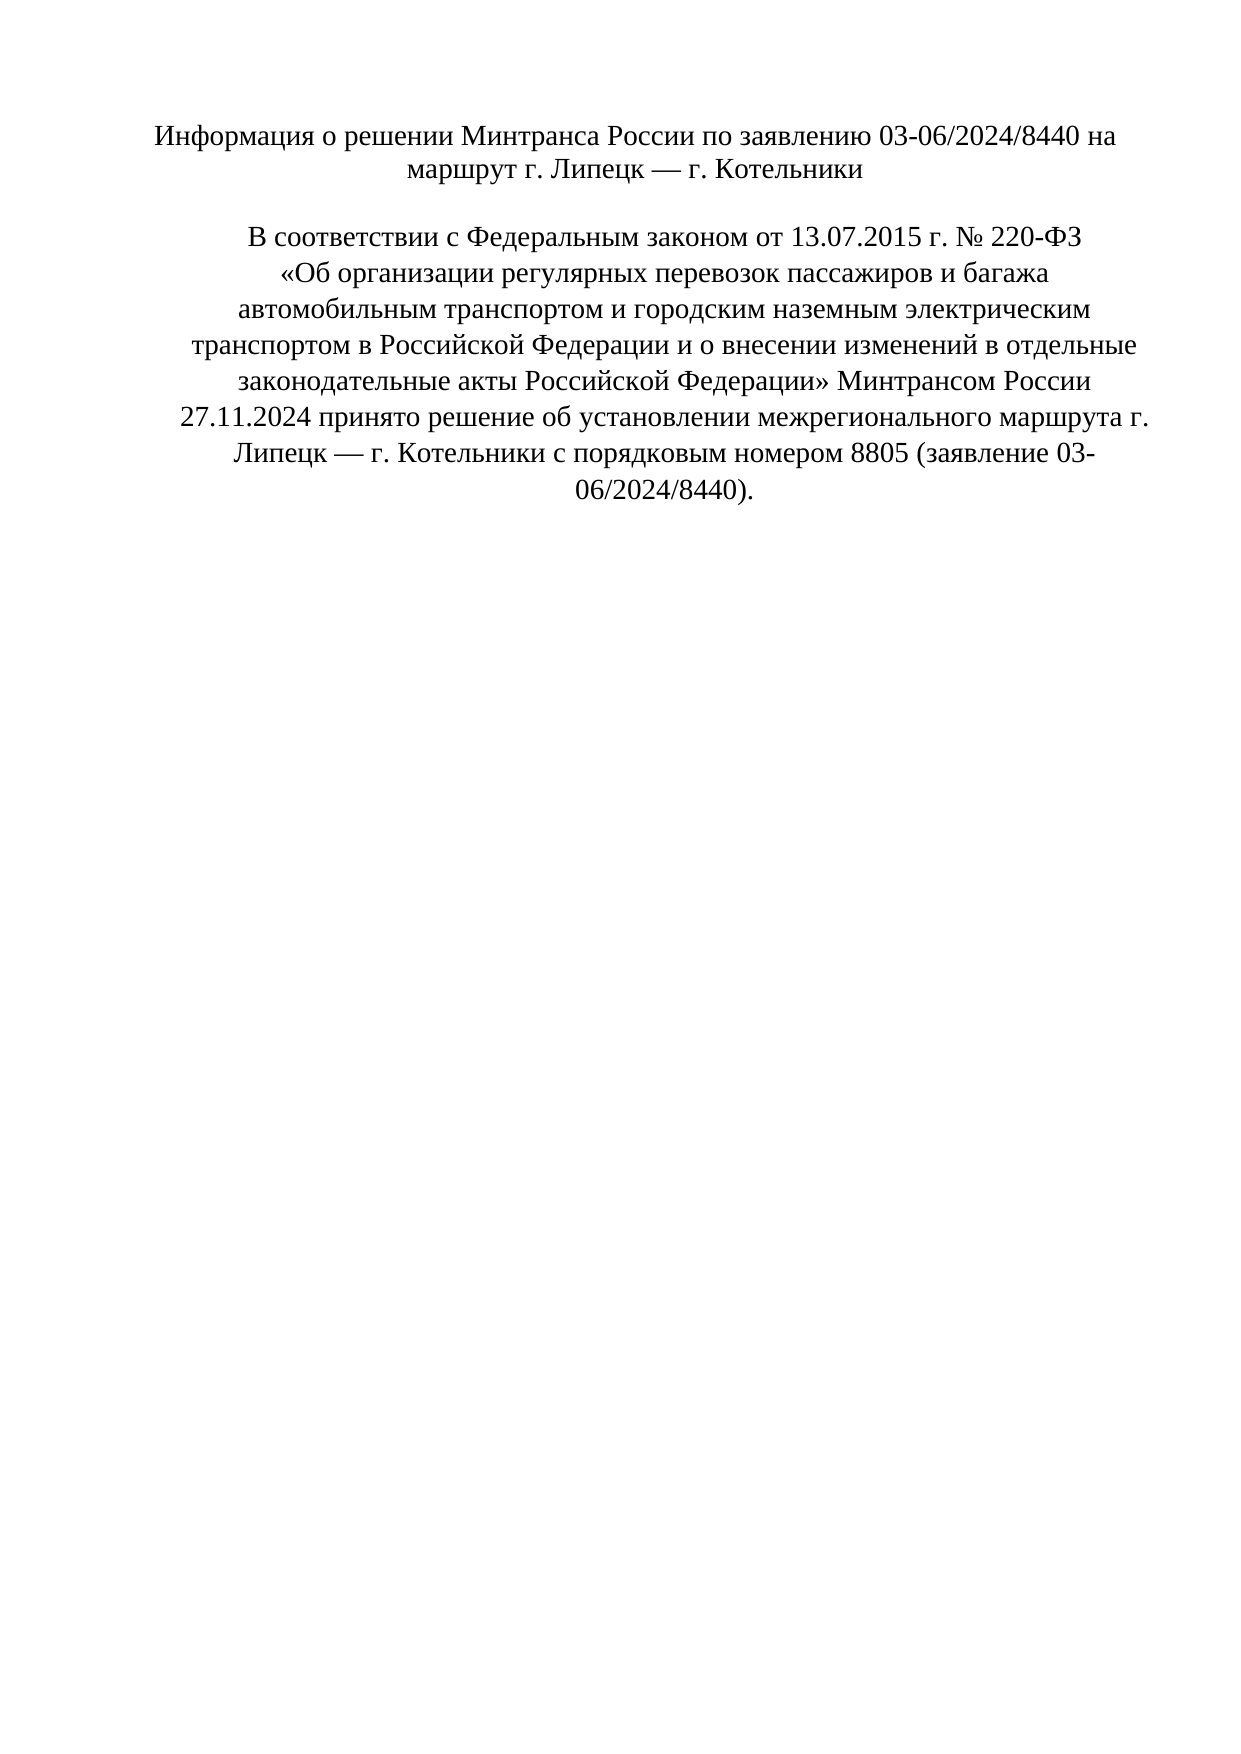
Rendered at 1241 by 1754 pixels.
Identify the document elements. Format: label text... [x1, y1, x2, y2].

text В соответствии с Федеральным законом от 13.07.2015 г. № 220-ФЗ «Об организации регулярных перевозок пассажиров и багажа автомобильным транспортом и городским наземным электрическим транспортом в Российской Федерации и о внесении изменений в отдельные законодательные акты Российской Федерации» Минтрансом России 27.11.2024 принято решение об установлении межрегионального маршрута г. Липецк — г. Котельники с порядковым номером 8805 (заявление 03-06/2024/8440). [177, 219, 1152, 505]
text Информация о решении Минтранса России по заявлению 03-06/2024/8440 на маршрут г. Липецк — г. Котельники [118, 118, 1152, 185]
